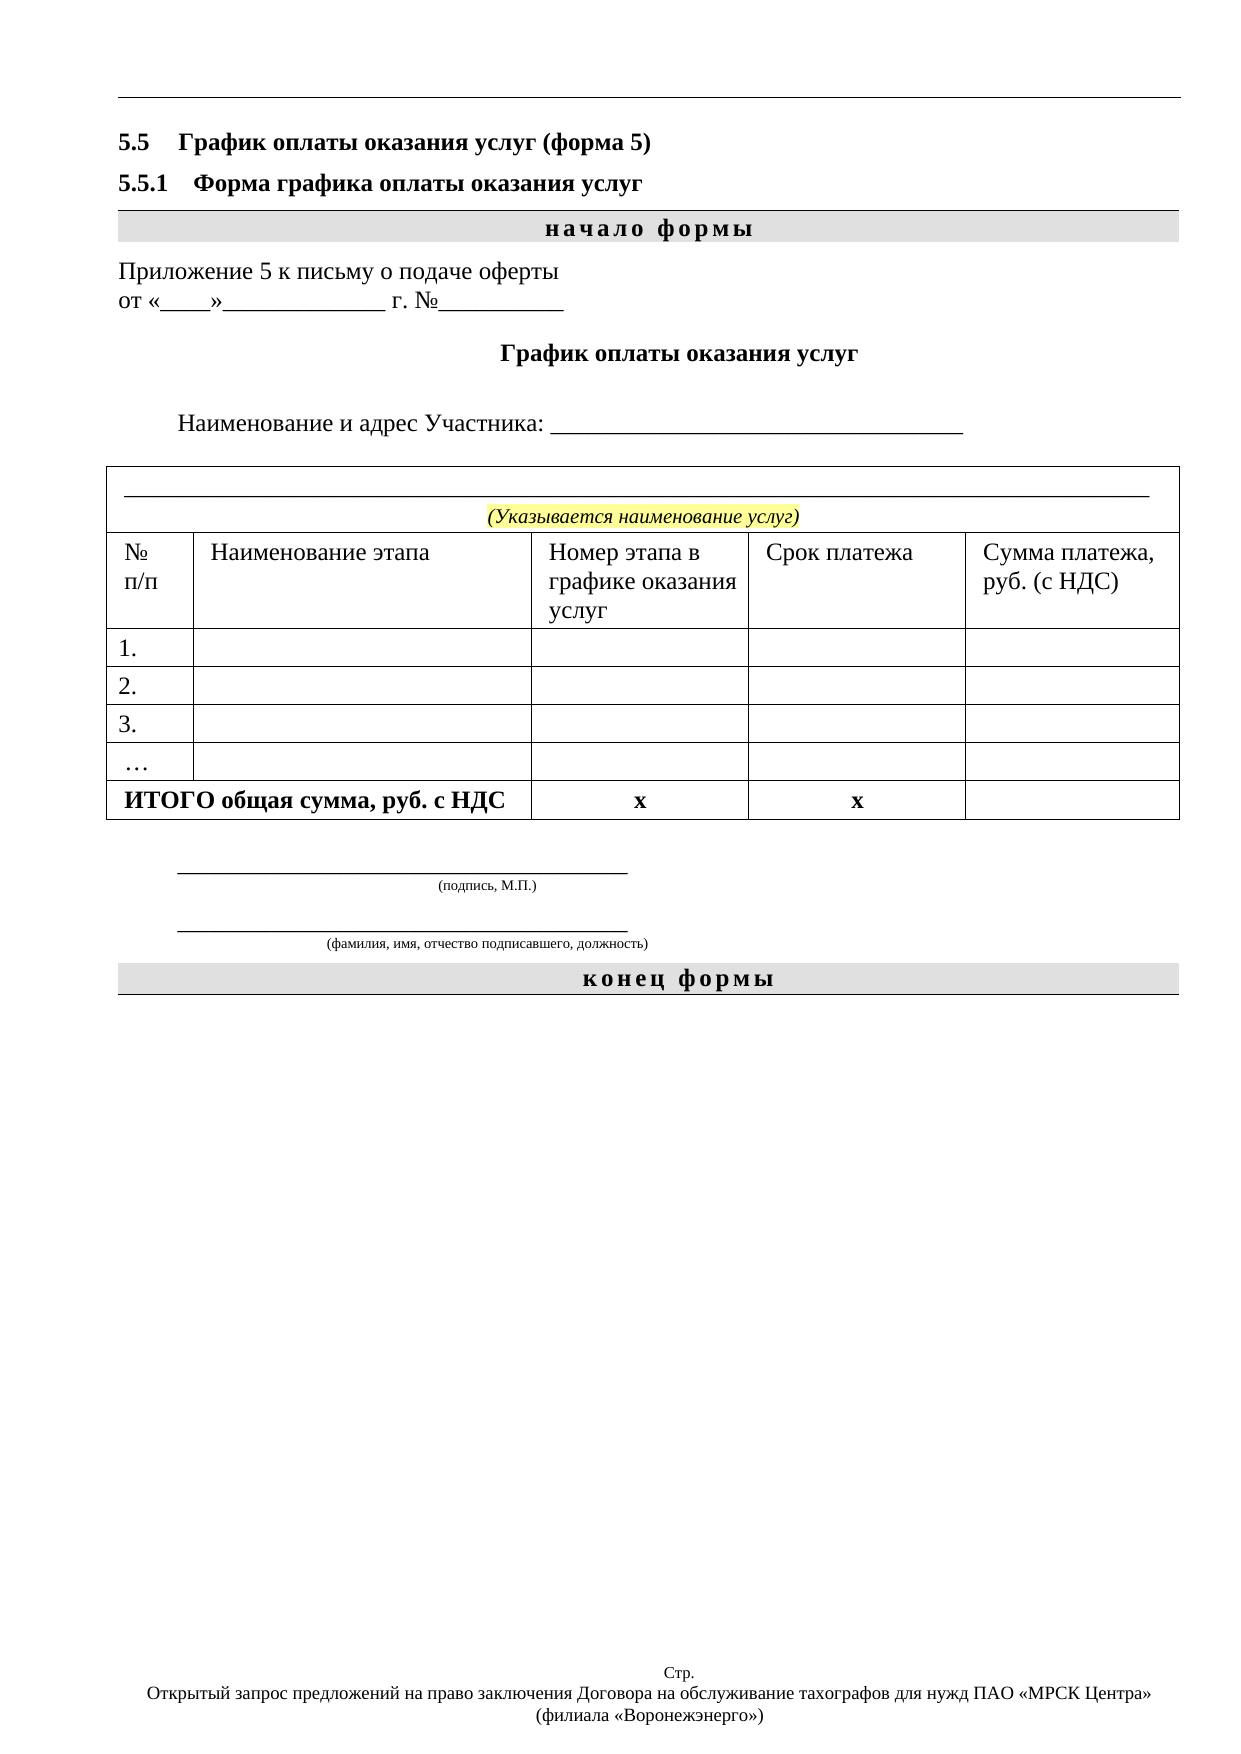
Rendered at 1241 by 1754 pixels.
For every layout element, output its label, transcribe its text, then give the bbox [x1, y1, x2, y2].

table_cell [749, 705, 965, 742]
table_cell [749, 629, 965, 666]
table_cell [532, 743, 748, 780]
table_cell [194, 667, 531, 704]
table_cell Номер этапа в графике оказания услуг [532, 533, 748, 628]
text конец формы [118, 963, 1179, 994]
table_cell [966, 781, 1179, 818]
subtitle График оплаты оказания услуг (форма 5) [118, 127, 1181, 156]
table_cell … [107, 743, 193, 780]
table_cell [532, 667, 748, 704]
text Наименование и адрес Участника: _________________________________ [118, 408, 1181, 437]
table_cell х [749, 781, 965, 818]
text начало формы [118, 211, 1179, 242]
table_cell [532, 705, 748, 742]
table_cell [749, 667, 965, 704]
table_cell [966, 705, 1179, 742]
table_header __________________________________________________________________________________ (Указывается наименование услуг) [107, 467, 1179, 532]
table_cell Наименование этапа [194, 533, 531, 628]
table_cell Сумма платежа, руб. (с НДС) [966, 533, 1179, 628]
text (подпись, М.П.) [118, 877, 797, 906]
text ____________________________________ [118, 848, 1181, 877]
text (фамилия, имя, отчество подписавшего, должность) [118, 934, 797, 963]
table_cell [966, 743, 1179, 780]
subtitle Форма графика оплаты оказания услуг [118, 168, 1181, 197]
table_cell [107, 705, 193, 742]
table_cell № п/п [107, 533, 193, 628]
table_cell [966, 667, 1179, 704]
table_cell [966, 629, 1179, 666]
table_cell х [532, 781, 748, 818]
table_cell [532, 629, 748, 666]
table_cell [194, 743, 531, 780]
table_cell Срок платежа [749, 533, 965, 628]
table_cell [749, 743, 965, 780]
table_cell ИТОГО общая сумма, руб. с НДС [107, 781, 531, 818]
text Приложение 5 к письму о подаче оферты от «____»_____________ г. №__________ [118, 256, 1181, 313]
table_cell [107, 667, 193, 704]
text ____________________________________ [118, 906, 1181, 934]
text График оплаты оказания услуг [118, 338, 1181, 367]
table_cell [194, 705, 531, 742]
table_cell [194, 629, 531, 666]
table_cell [107, 629, 193, 666]
